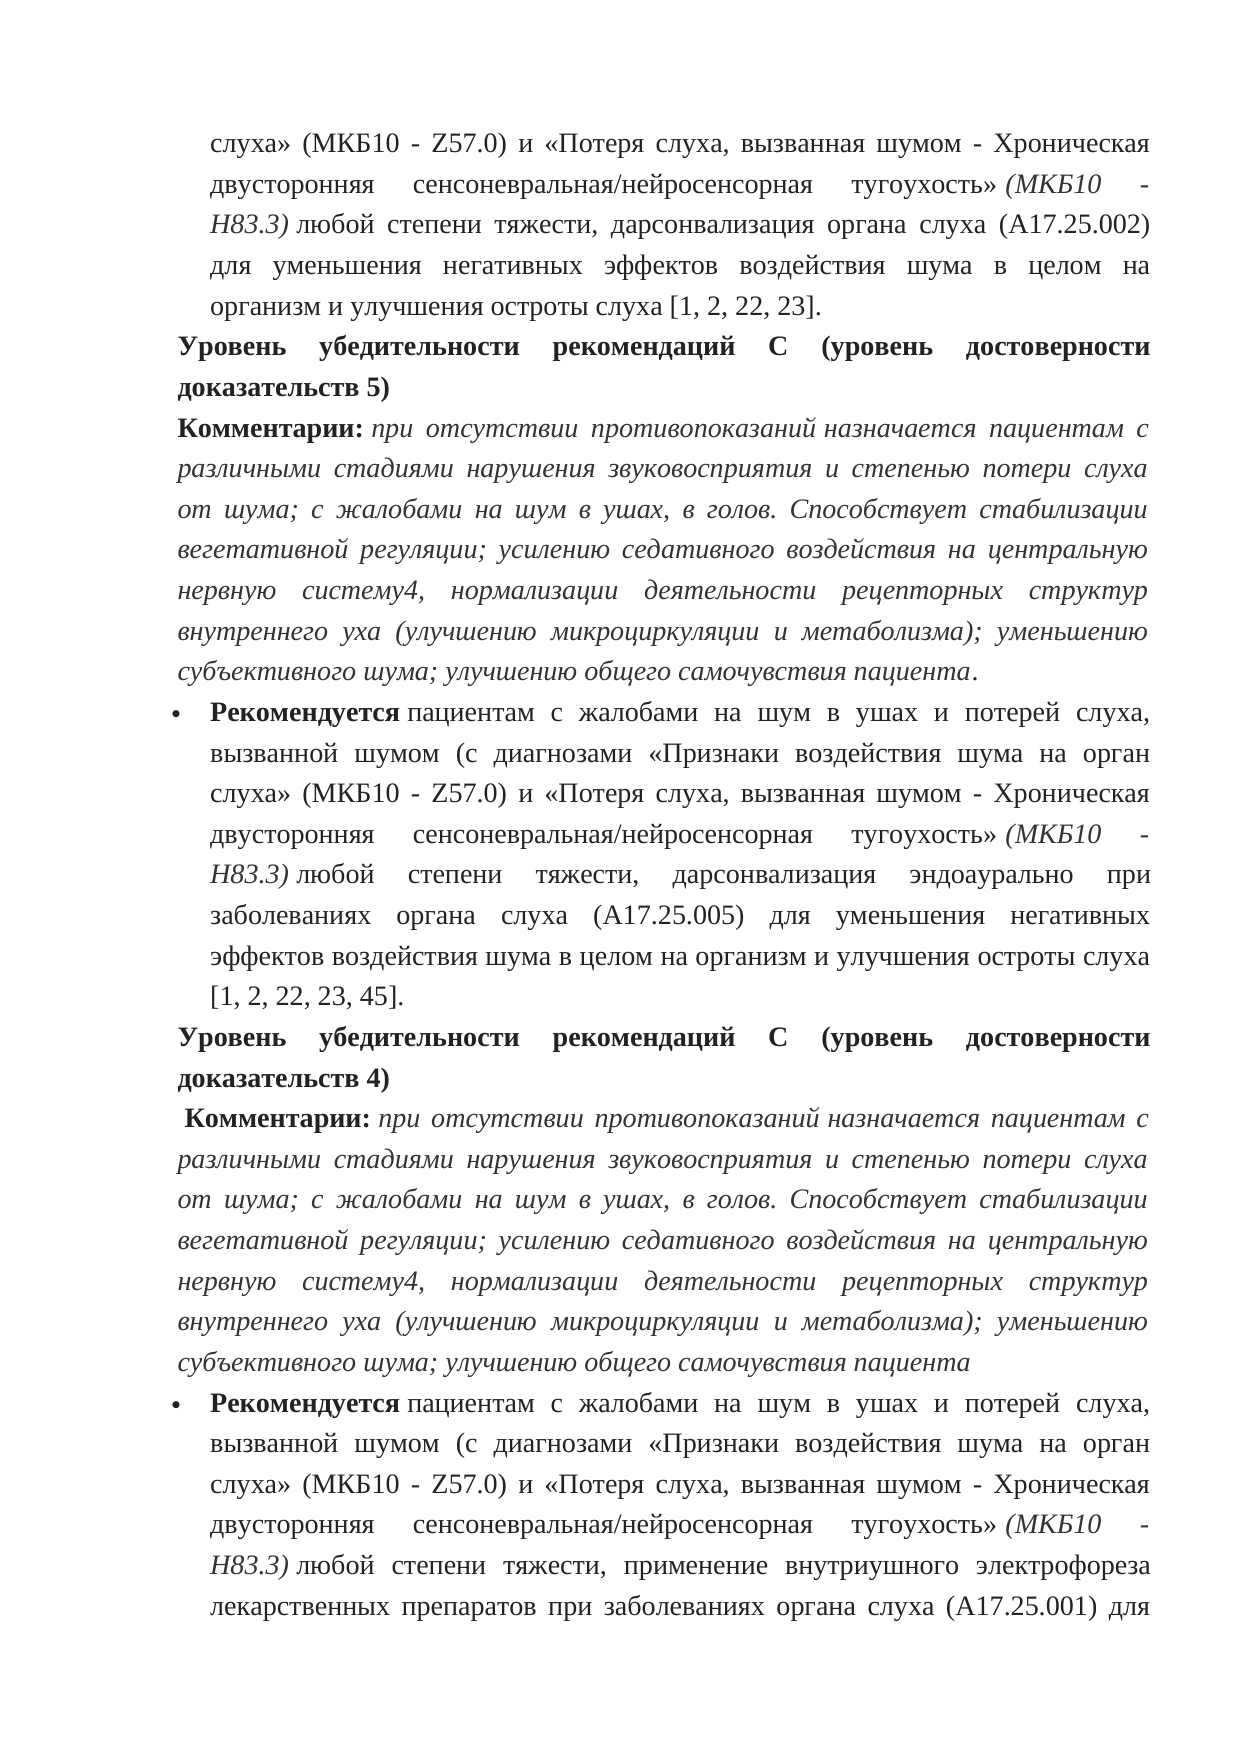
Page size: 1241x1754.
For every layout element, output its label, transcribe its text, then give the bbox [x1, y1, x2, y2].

text Комментарии: при отсутствии противопоказаний назначается пациентам с различными стадиями нарушения звуковосприятия и степенью потери слуха от шума; с жалобами на шум в ушах, в голов. Способствует стабилизации вегетативной регуляции; усилению седативного воздействия на центральную нервную систему4, нормализации деятельности рецепторных структур внутреннего уха (улучшению микроциркуляции и метаболизма); уменьшению субъективного шума; улучшению общего самочувствия пациента [177, 1093, 1152, 1377]
text Комментарии: при отсутствии противопоказаний назначается пациентам с различными стадиями нарушения звуковосприятия и степенью потери слуха от шума; с жалобами на шум в ушах, в голов. Способствует стабилизации вегетативной регуляции; усилению седативного воздействия на центральную нервную систему4, нормализации деятельности рецепторных структур внутреннего уха (улучшению микроциркуляции и метаболизма); уменьшению субъективного шума; улучшению общего самочувствия пациента. [177, 402, 1152, 687]
list Рекомендуется пациентам с жалобами на шум в ушах и потерей слуха, вызванной шумом (с диагнозами «Признаки воздействия шума на орган слуха» (МКБ10 - Z57.0) и «Потеря слуха, вызванная шумом - Хроническая двусторонняя сенсоневральная/нейросенсорная тугоухость» (МКБ10 - Н83.3) любой степени тяжести, дарсонвализация эндоаурально при заболеваниях органа слуха (А17.25.005) для уменьшения негативных эффектов воздействия шума в целом на организм и улучшения остроты слуха [1, 2, 22, 23, 45]. [172, 687, 1152, 1012]
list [172, 1377, 1152, 1621]
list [172, 118, 1152, 321]
text Уровень убедительности рекомендаций С (уровень достоверности доказательств 4) [177, 1012, 1152, 1093]
text Уровень убедительности рекомендаций С (уровень достоверности доказательств 5) [177, 321, 1152, 402]
